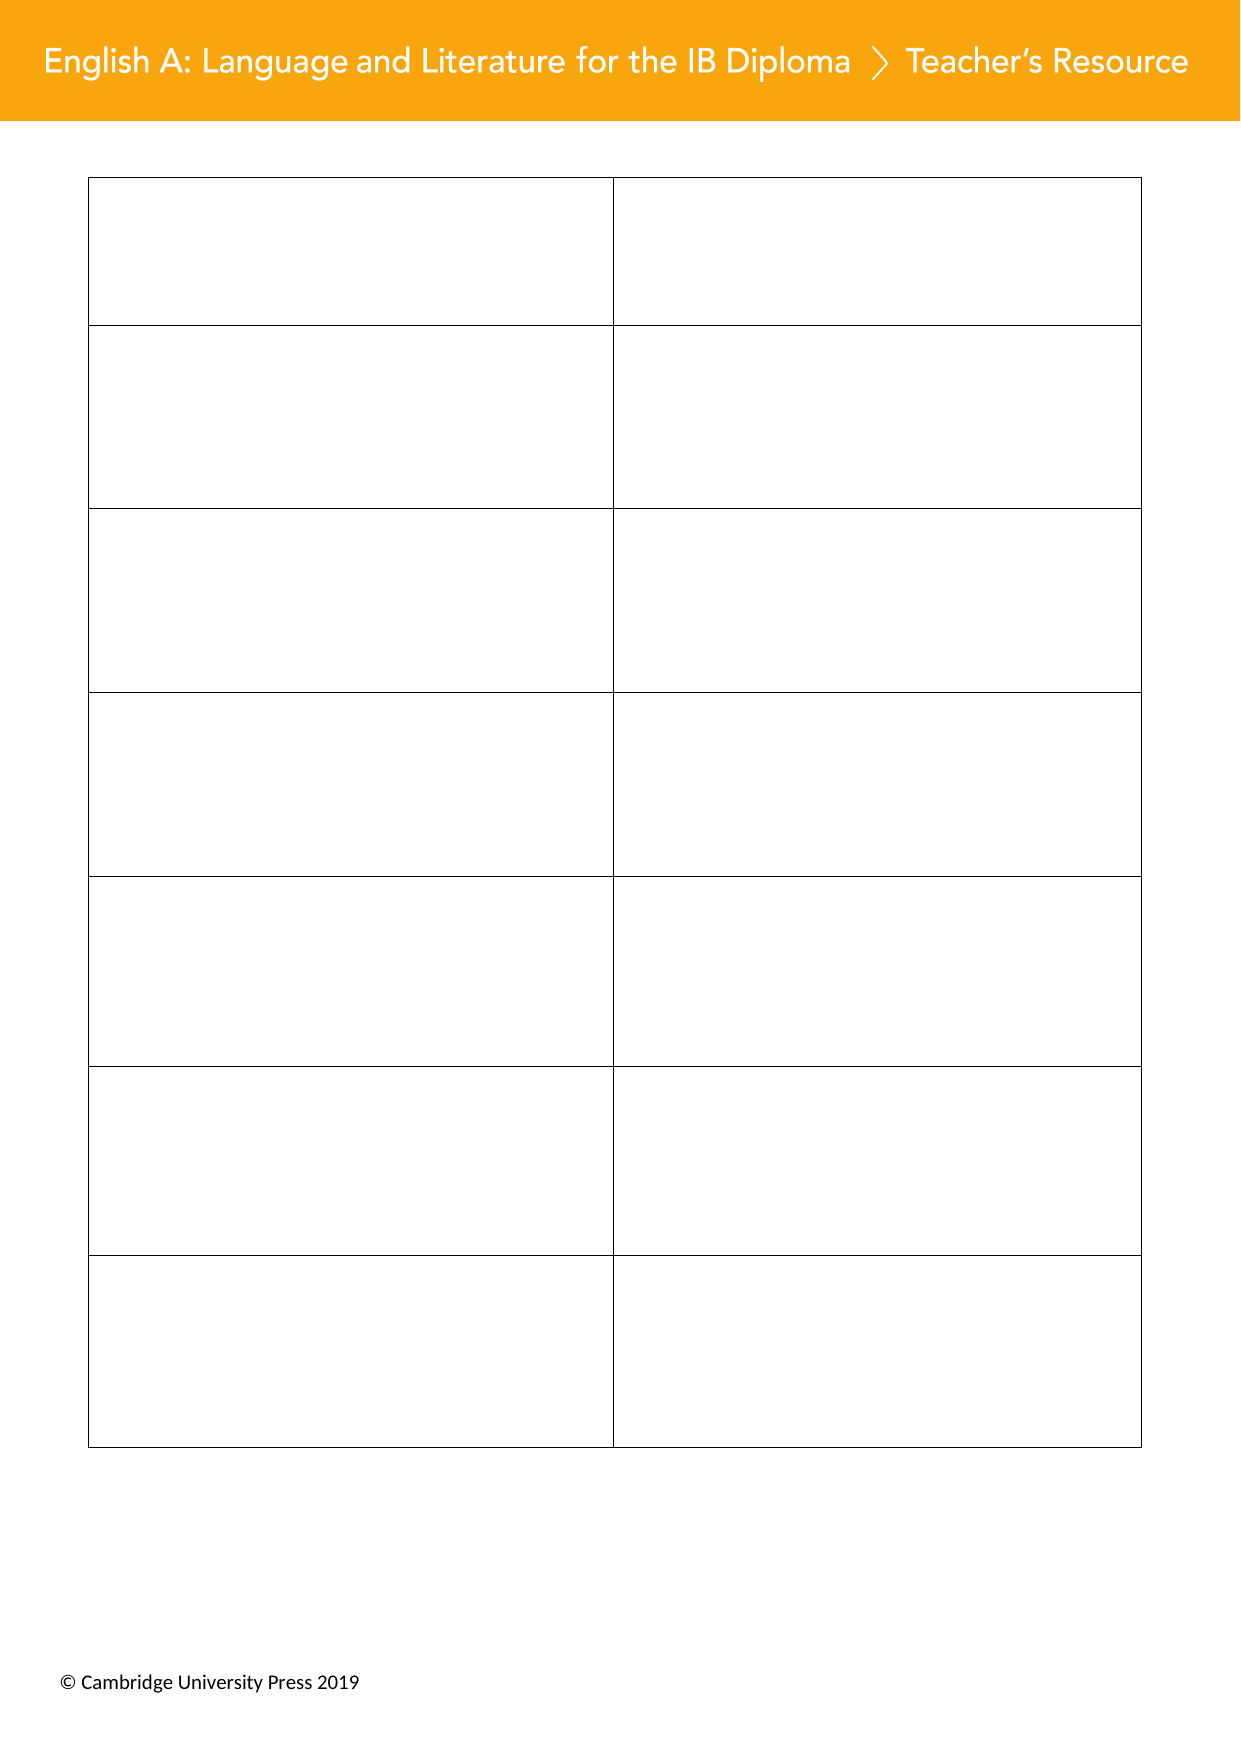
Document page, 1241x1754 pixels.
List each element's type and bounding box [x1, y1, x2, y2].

table_cell [614, 693, 1141, 876]
table_cell [614, 326, 1141, 508]
table_cell [614, 1256, 1141, 1447]
table_cell [614, 1067, 1141, 1254]
picture [0, 0, 1241, 121]
table_cell [89, 1256, 613, 1447]
table_cell [89, 693, 613, 876]
table_header [614, 178, 1141, 324]
table_cell [89, 509, 613, 692]
table_cell [614, 877, 1141, 1066]
table_header [89, 178, 613, 324]
table_cell [89, 1067, 613, 1254]
table_cell [89, 877, 613, 1066]
table_cell [89, 326, 613, 508]
table_cell [614, 509, 1141, 692]
